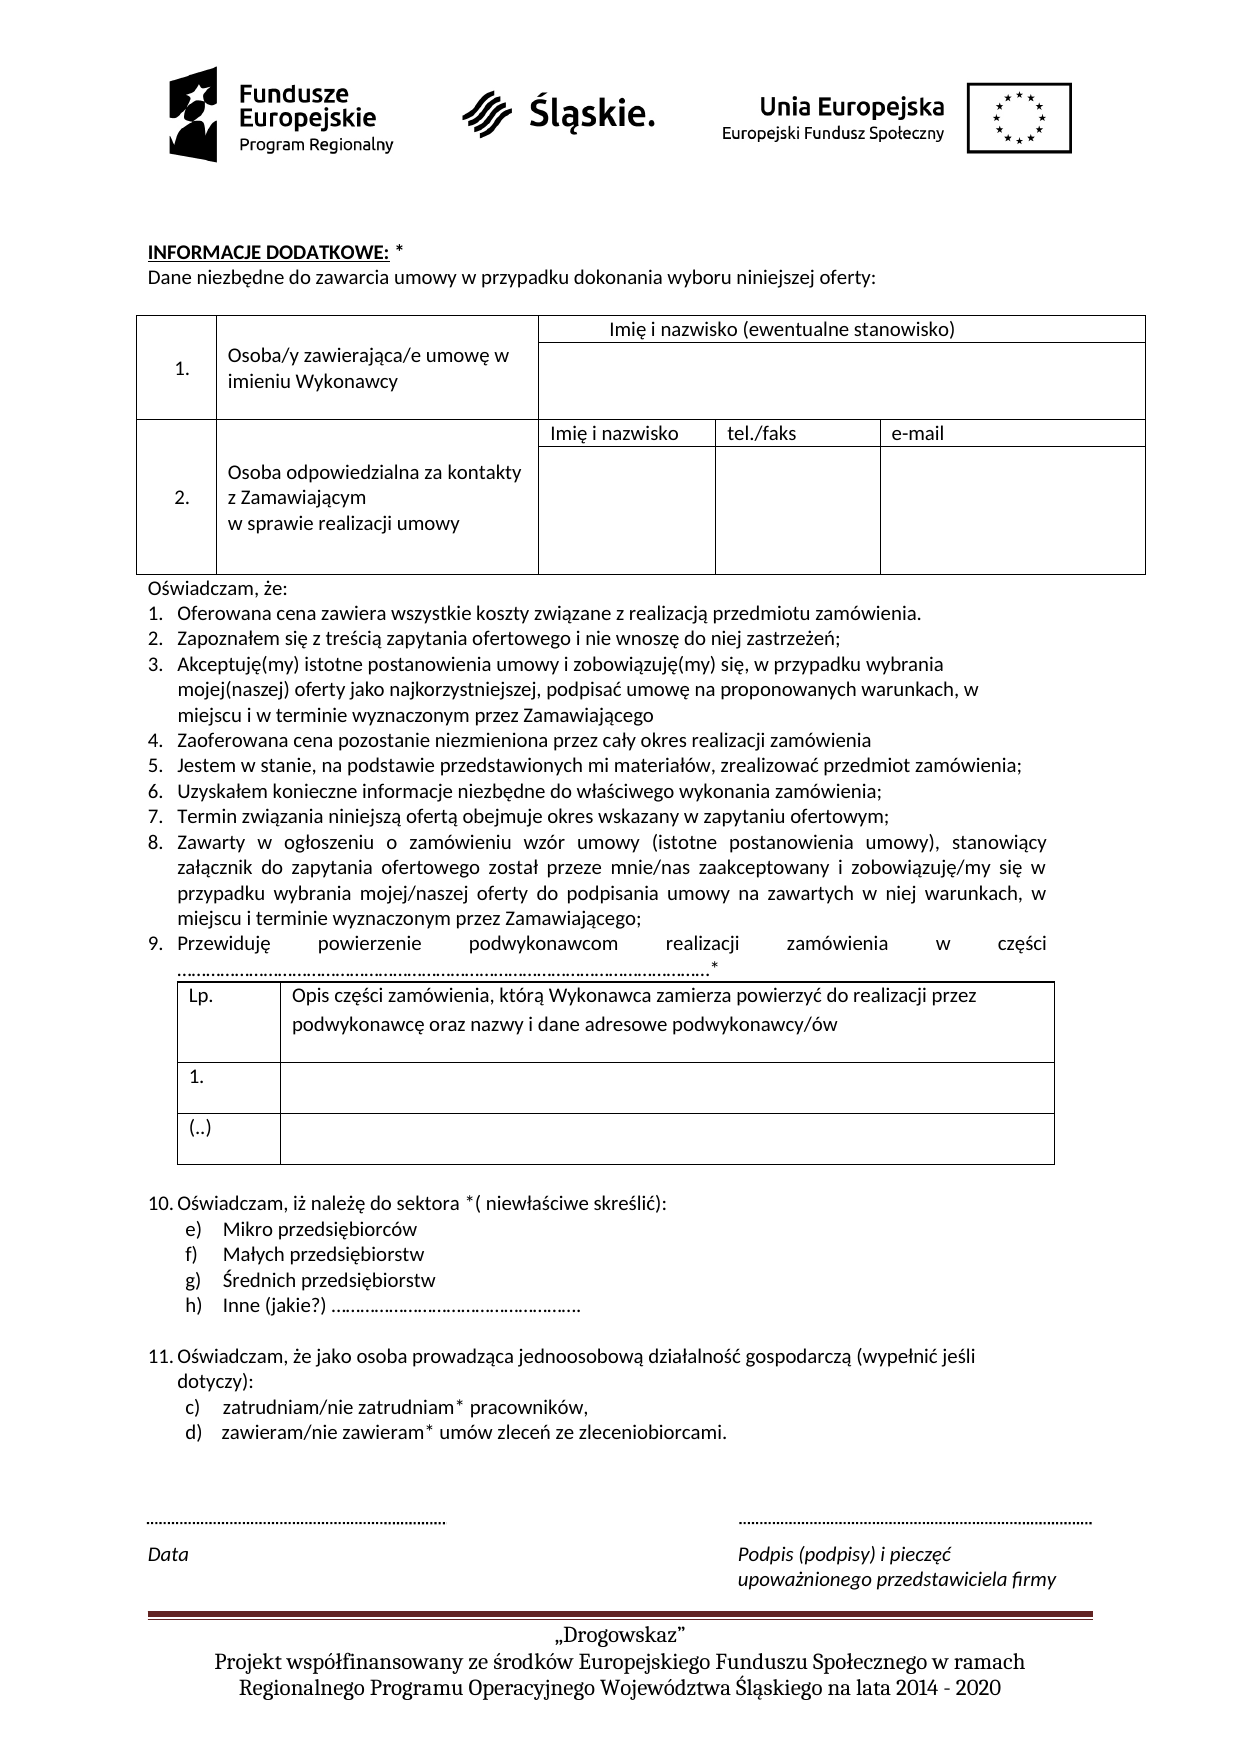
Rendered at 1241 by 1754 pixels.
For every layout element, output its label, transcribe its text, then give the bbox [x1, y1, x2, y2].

text Oświadczam, że: [148, 575, 1048, 600]
text Data Podpis (podpisy) i pieczęć upoważnionego przedstawiciela firmy [148, 1541, 1093, 1592]
list Inne (jakie?) ……………………………………………. [185, 1292, 1093, 1318]
table_header Imię i nazwisko (ewentualne stanowisko) [539, 316, 1145, 342]
list Mikro przedsiębiorców [185, 1216, 1093, 1241]
list Oświadczam, iż należę do sektora *( niewłaściwe skreślić): [148, 1191, 1093, 1216]
table_header Opis części zamówienia, którą Wykonawca zamierza powierzyć do realizacji przez podwykonawcę oraz nazwy i dane adresowe podwykonawcy/ów [281, 983, 1054, 1062]
table_cell Osoba odpowiedzialna za kontakty z Zamawiającym w sprawie realizacji umowy [217, 420, 538, 574]
table_cell [281, 1063, 1054, 1113]
list Uzyskałem konieczne informacje niezbędne do właściwego wykonania zamówienia; [148, 778, 1048, 803]
table_cell e-mail [881, 420, 1145, 446]
list Oświadczam, że jako osoba prowadząca jednoosobową działalność gospodarczą (wypełnić jeśli dotyczy): [148, 1343, 1048, 1394]
list Oferowana cena zawiera wszystkie koszty związane z realizacją przedmiotu zamówienia. [148, 600, 1048, 626]
table_cell Imię i nazwisko [539, 420, 715, 446]
table_cell [716, 447, 880, 574]
picture [147, 44, 1094, 184]
list Zapoznałem się z treścią zapytania ofertowego i nie wnoszę do niej zastrzeżeń; [148, 626, 1048, 651]
table_cell [281, 1114, 1054, 1164]
text Dane niezbędne do zawarcia umowy w przypadku dokonania wyboru niniejszej oferty: [148, 264, 1093, 290]
list Zaoferowana cena pozostanie niezmieniona przez cały okres realizacji zamówienia [148, 727, 1048, 753]
table_cell 2. [137, 420, 216, 574]
list Termin związania niniejszą ofertą obejmuje okres wskazany w zapytaniu ofertowym; [148, 803, 1048, 829]
table_header Osoba/y zawierająca/e umowę w imieniu Wykonawcy [217, 316, 538, 419]
table_cell [539, 343, 1145, 419]
text INFORMACJE DODATKOWE: * [148, 239, 1093, 264]
list Jestem w stanie, na podstawie przedstawionych mi materiałów, zrealizować przedmiot zamówienia; [148, 753, 1048, 778]
list Małych przedsiębiorstw [185, 1241, 1093, 1267]
table_cell tel./faks [716, 420, 880, 446]
table_header Lp. [178, 983, 280, 1062]
list zawieram/nie zawieram* umów zleceń ze zleceniobiorcami. [185, 1419, 1048, 1445]
list Przewiduję powierzenie podwykonawcom realizacji zamówienia w części …………………………………………………………………………………………………* [148, 931, 1048, 981]
list Średnich przedsiębiorstw [185, 1267, 1093, 1292]
table_header 1. [137, 316, 216, 419]
table_cell 1. [178, 1063, 280, 1113]
list zatrudniam/nie zatrudniam* pracowników, [185, 1394, 1048, 1419]
list Akceptuję(my) istotne postanowienia umowy i zobowiązuję(my) się, w przypadku wybrania mojej(naszej) oferty jako najkorzystniejszej, podpisać umowę na proponowanych warunkach, w miejscu i w terminie wyznaczonym przez Zamawiającego [148, 651, 1048, 727]
table_cell [881, 447, 1145, 574]
table_cell [539, 447, 715, 574]
table_cell (..) [178, 1114, 280, 1164]
list Zawarty w ogłoszeniu o zamówieniu wzór umowy (istotne postanowienia umowy), stanowiący załącznik do zapytania ofertowego został przeze mnie/nas zaakceptowany i zobowiązuję/my się w przypadku wybrania mojej/naszej oferty do podpisania umowy na zawartych w niej warunkach, w miejscu i terminie wyznaczonym przez Zamawiającego; [148, 829, 1048, 931]
